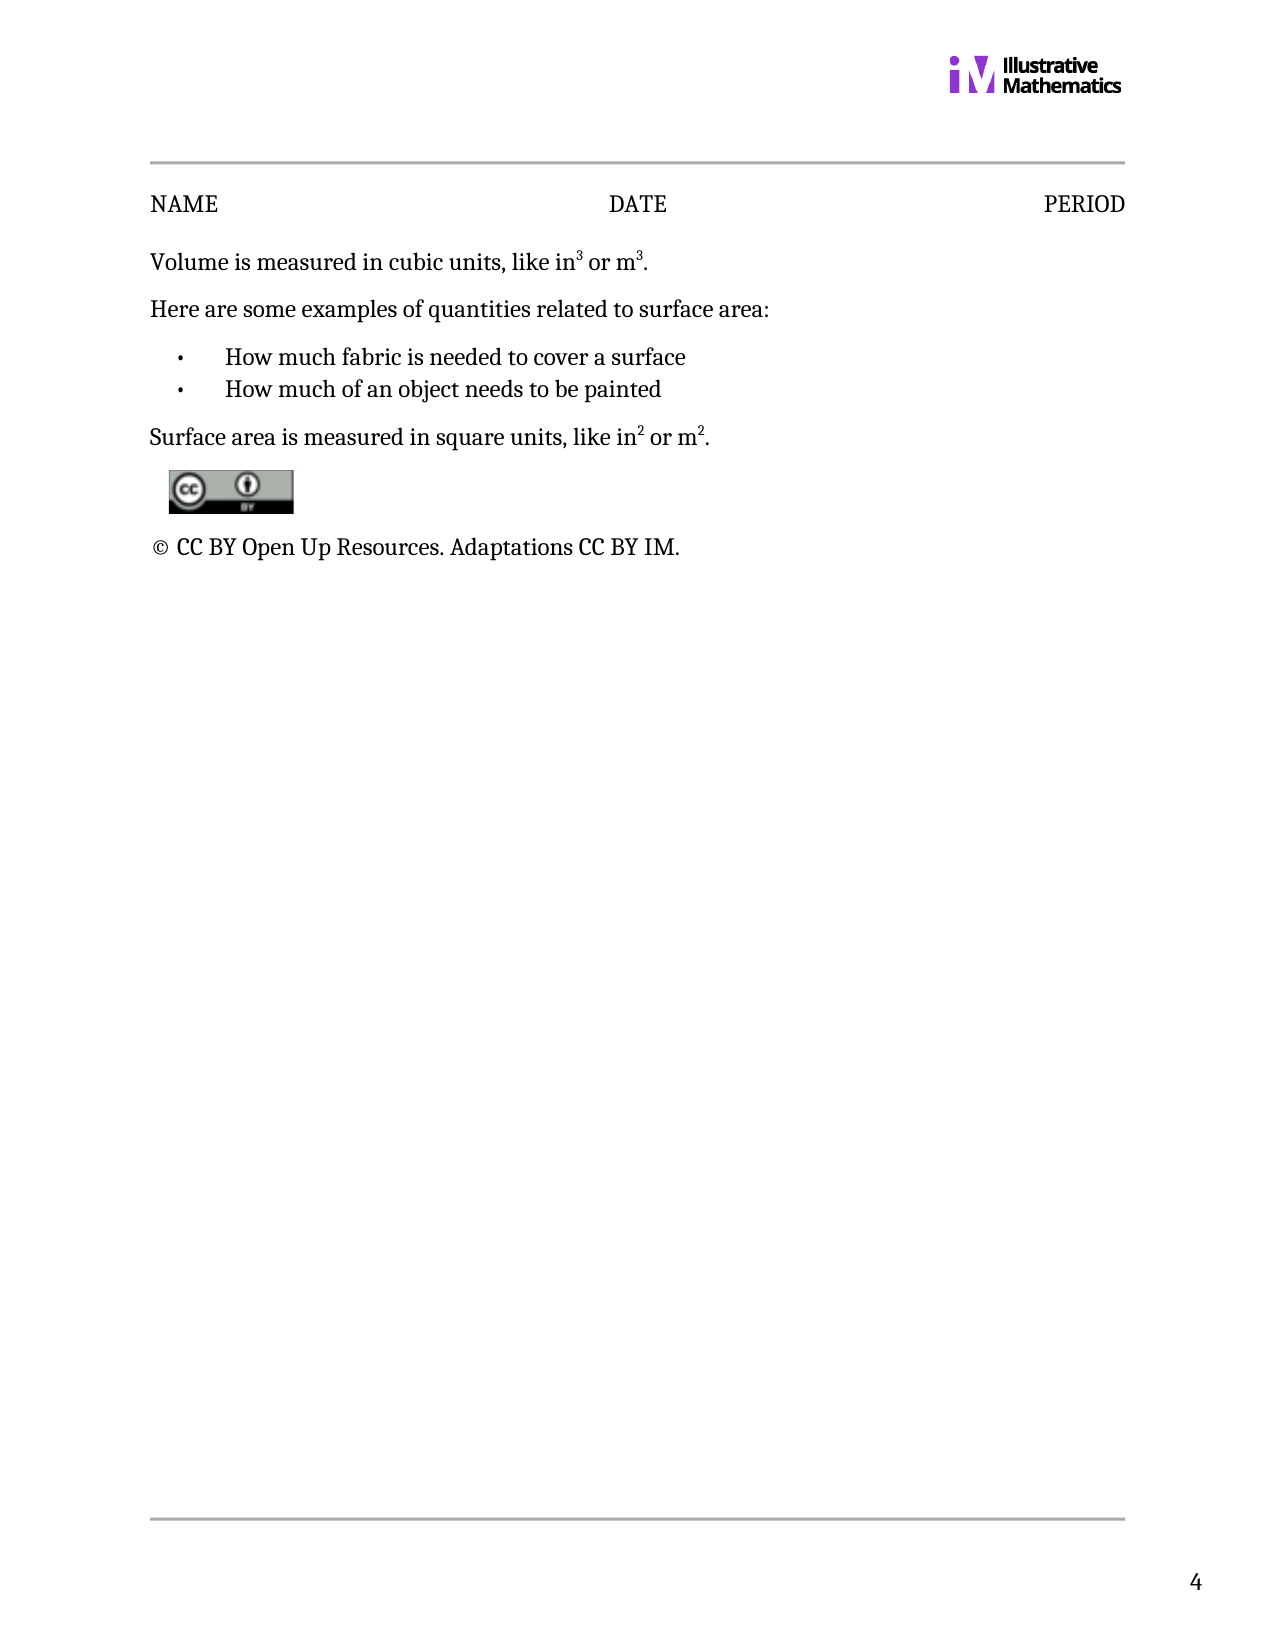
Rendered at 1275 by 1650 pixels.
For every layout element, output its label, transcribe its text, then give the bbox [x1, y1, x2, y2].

picture [168, 470, 294, 514]
text Surface area is measured in square units, like in2 or m2. [150, 422, 1125, 451]
list How much fabric is needed to cover a surface [175, 342, 1125, 371]
text Volume is measured in cubic units, like in3 or m3. [150, 247, 1125, 276]
text © CC BY Open Up Resources. Adaptations CC BY IM. [150, 532, 1125, 561]
text Here are some examples of quantities related to surface area: [150, 295, 1125, 324]
picture [949, 55, 1121, 93]
list How much of an object needs to be painted [175, 375, 1125, 404]
